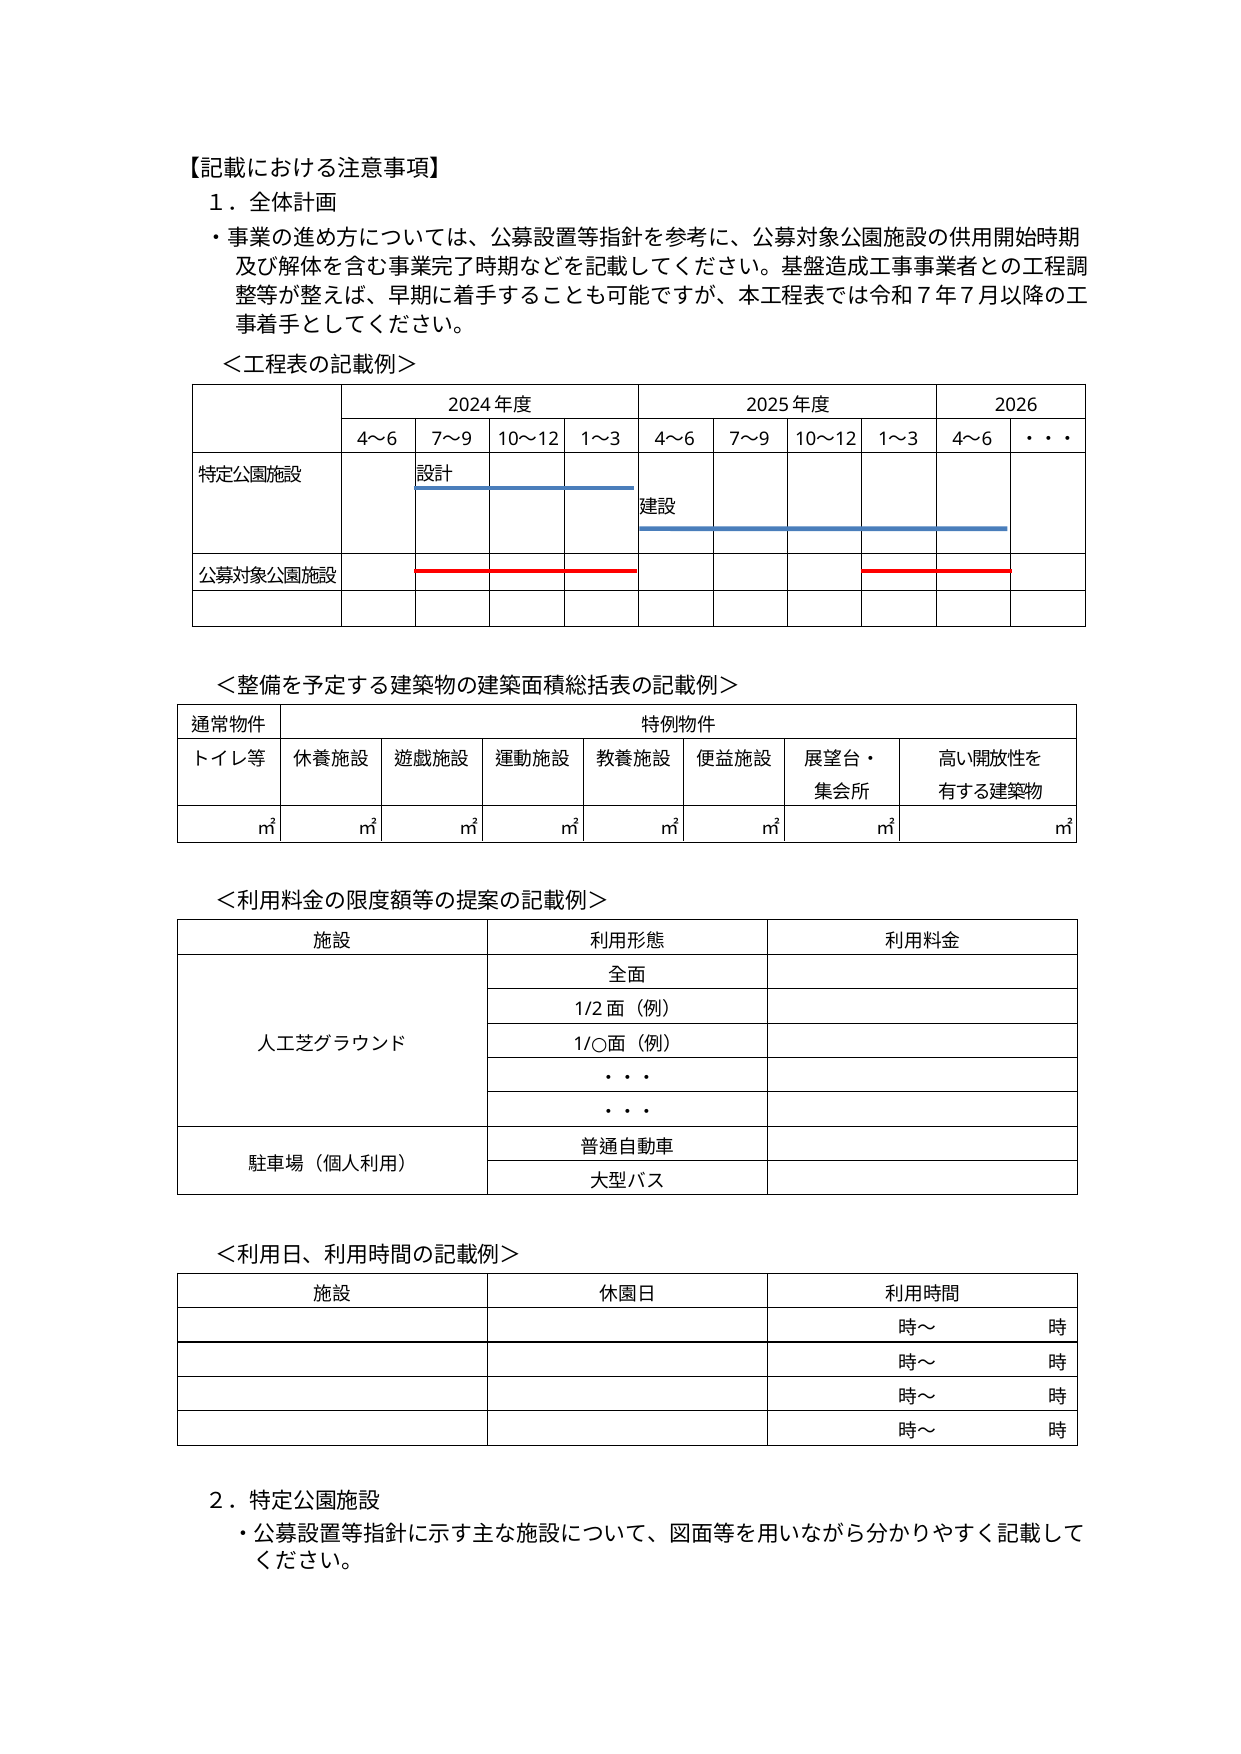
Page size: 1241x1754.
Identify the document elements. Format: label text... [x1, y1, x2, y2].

table_cell [937, 453, 1010, 553]
table_cell ・・・ [1011, 419, 1085, 452]
table_cell [639, 554, 713, 589]
table_cell [490, 554, 564, 569]
table_cell 公募対象公園施設 [193, 554, 341, 589]
table_cell [937, 573, 1010, 589]
table_cell [788, 532, 861, 553]
table_header 利用形態 [488, 920, 767, 954]
table_cell 建設 [639, 531, 713, 553]
text ＜利用日、利用時間の記載例＞ [215, 1239, 1092, 1268]
table_cell [768, 1127, 1077, 1160]
table_cell [416, 554, 489, 569]
table_cell [565, 453, 638, 553]
table_header 2026 [937, 385, 1085, 418]
text 【記載における注意事項】 [177, 153, 1092, 182]
table_header 2024年度 [342, 385, 638, 418]
table_cell ・・・ [488, 1058, 767, 1091]
text １．全体計画 [205, 187, 1092, 217]
table_cell 駐車場（個人利用） [178, 1127, 487, 1194]
table_cell [768, 1092, 1077, 1126]
table_cell [342, 453, 415, 553]
table_cell 4～6 [342, 419, 415, 452]
table_cell ㎡ [483, 806, 583, 841]
table_header 特例物件 [281, 705, 1076, 738]
table_cell [862, 554, 936, 569]
table_cell [639, 591, 713, 626]
table_cell [768, 1024, 1077, 1057]
table_cell ㎡ [382, 806, 482, 841]
table_cell [768, 955, 1077, 988]
table_cell 4～6 [639, 419, 713, 452]
table_cell 設計 [416, 490, 489, 553]
table_cell [862, 453, 936, 526]
table_cell 1～3 [862, 419, 936, 452]
table_cell [193, 591, 341, 626]
table_header 施設 [178, 920, 487, 954]
table_cell 設計 [416, 453, 489, 486]
table_cell 時～ 時 [768, 1308, 1077, 1341]
table_cell 7～9 [714, 419, 787, 452]
table_cell [788, 453, 861, 526]
text ＜利用料金の限度額等の提案の記載例＞ [215, 886, 1092, 915]
table_header 利用時間 [768, 1274, 1077, 1307]
table_cell ㎡ [178, 806, 280, 841]
table_cell ・・・ [488, 1092, 767, 1126]
table_cell [1011, 591, 1085, 626]
table_cell [565, 554, 638, 589]
table_header 休園日 [488, 1274, 767, 1307]
table_cell 便益施設 [684, 739, 784, 805]
table_cell ㎡ [900, 806, 1076, 841]
table_cell トイレ等 [178, 739, 280, 805]
table_cell [862, 573, 936, 589]
table_cell [862, 591, 936, 626]
table_cell [490, 591, 564, 626]
table_cell [488, 1343, 767, 1376]
table_cell [488, 1377, 767, 1410]
table_cell 1/2面（例） [488, 989, 767, 1022]
table_cell [178, 1377, 487, 1410]
table_cell [1011, 453, 1085, 553]
table_cell [714, 453, 787, 526]
table_cell [1011, 554, 1085, 589]
table_cell [342, 554, 415, 589]
table_cell [788, 554, 861, 589]
table_cell 特定公園施設 [193, 453, 341, 553]
table_cell 7～9 [416, 419, 489, 452]
table_cell 時～ 時 [768, 1343, 1077, 1376]
table_cell 10～12 [490, 419, 564, 452]
table_cell [565, 591, 638, 626]
table_cell [488, 1308, 767, 1341]
table_cell 普通自動車 [488, 1127, 767, 1160]
table_cell [490, 573, 564, 589]
table_cell [342, 591, 415, 626]
table_cell [416, 591, 489, 626]
table_header 通常物件 [178, 705, 280, 738]
table_cell [178, 1411, 487, 1444]
text ＜整備を予定する建築物の建築面積総括表の記載例＞ [215, 670, 1092, 699]
table_cell 人工芝グラウンド [178, 955, 487, 1126]
table_cell [416, 573, 489, 589]
table_header 利用料金 [768, 920, 1077, 954]
table_cell 時～ 時 [768, 1377, 1077, 1410]
table_cell [768, 1161, 1077, 1194]
table_cell 運動施設 [483, 739, 583, 805]
table_cell [768, 1058, 1077, 1091]
table_cell 時～ 時 [768, 1411, 1077, 1444]
table_cell [862, 532, 936, 553]
table_cell 4～6 [937, 419, 1010, 452]
table_cell [178, 1308, 487, 1341]
table_cell 展望台・ 集会所 [785, 739, 899, 805]
text ＜工程表の記載例＞ [177, 346, 1092, 379]
table_cell 大型バス [488, 1161, 767, 1194]
table_header 2025年度 [639, 385, 936, 418]
table_cell [490, 490, 564, 553]
table_cell [937, 591, 1010, 626]
table_cell [937, 554, 1010, 569]
table_cell 1～3 [565, 419, 638, 452]
table_cell [768, 989, 1077, 1022]
table_cell 1/○面（例） [488, 1024, 767, 1057]
table_cell [788, 591, 861, 626]
table_cell [714, 532, 787, 553]
table_cell 教養施設 [584, 739, 683, 805]
table_cell ㎡ [785, 806, 899, 841]
table_header [193, 385, 341, 452]
table_cell [490, 453, 564, 486]
table_cell [714, 591, 787, 626]
table_cell ㎡ [584, 806, 683, 841]
table_cell [714, 554, 787, 589]
table_cell 建設 [639, 453, 713, 526]
table_cell [488, 1411, 767, 1444]
text ・事業の進め方については、公募設置等指針を参考に、公募対象公園施設の供用開始時期及び解体を含む事業完了時期などを記載してください。基盤造成工事事業者との工程調整等が整えば、早期に着手することも可能ですが、本工程表では令和７年７月以降の工事着手としてください。 [205, 222, 1092, 339]
table_cell 遊戯施設 [382, 739, 482, 805]
table_cell 10～12 [788, 419, 861, 452]
table_header 施設 [178, 1274, 487, 1307]
table_cell [178, 1343, 487, 1376]
text ・公募設置等指針に示す主な施設について、図面等を用いながら分かりやすく記載してください。 [232, 1520, 1092, 1574]
table_cell 休養施設 [281, 739, 381, 805]
table_cell ㎡ [684, 806, 784, 841]
table_cell 全面 [488, 955, 767, 988]
table_cell 高い開放性を 有する建築物 [900, 739, 1076, 805]
text ２．特定公園施設 [205, 1485, 1092, 1514]
table_cell ㎡ [281, 806, 381, 841]
